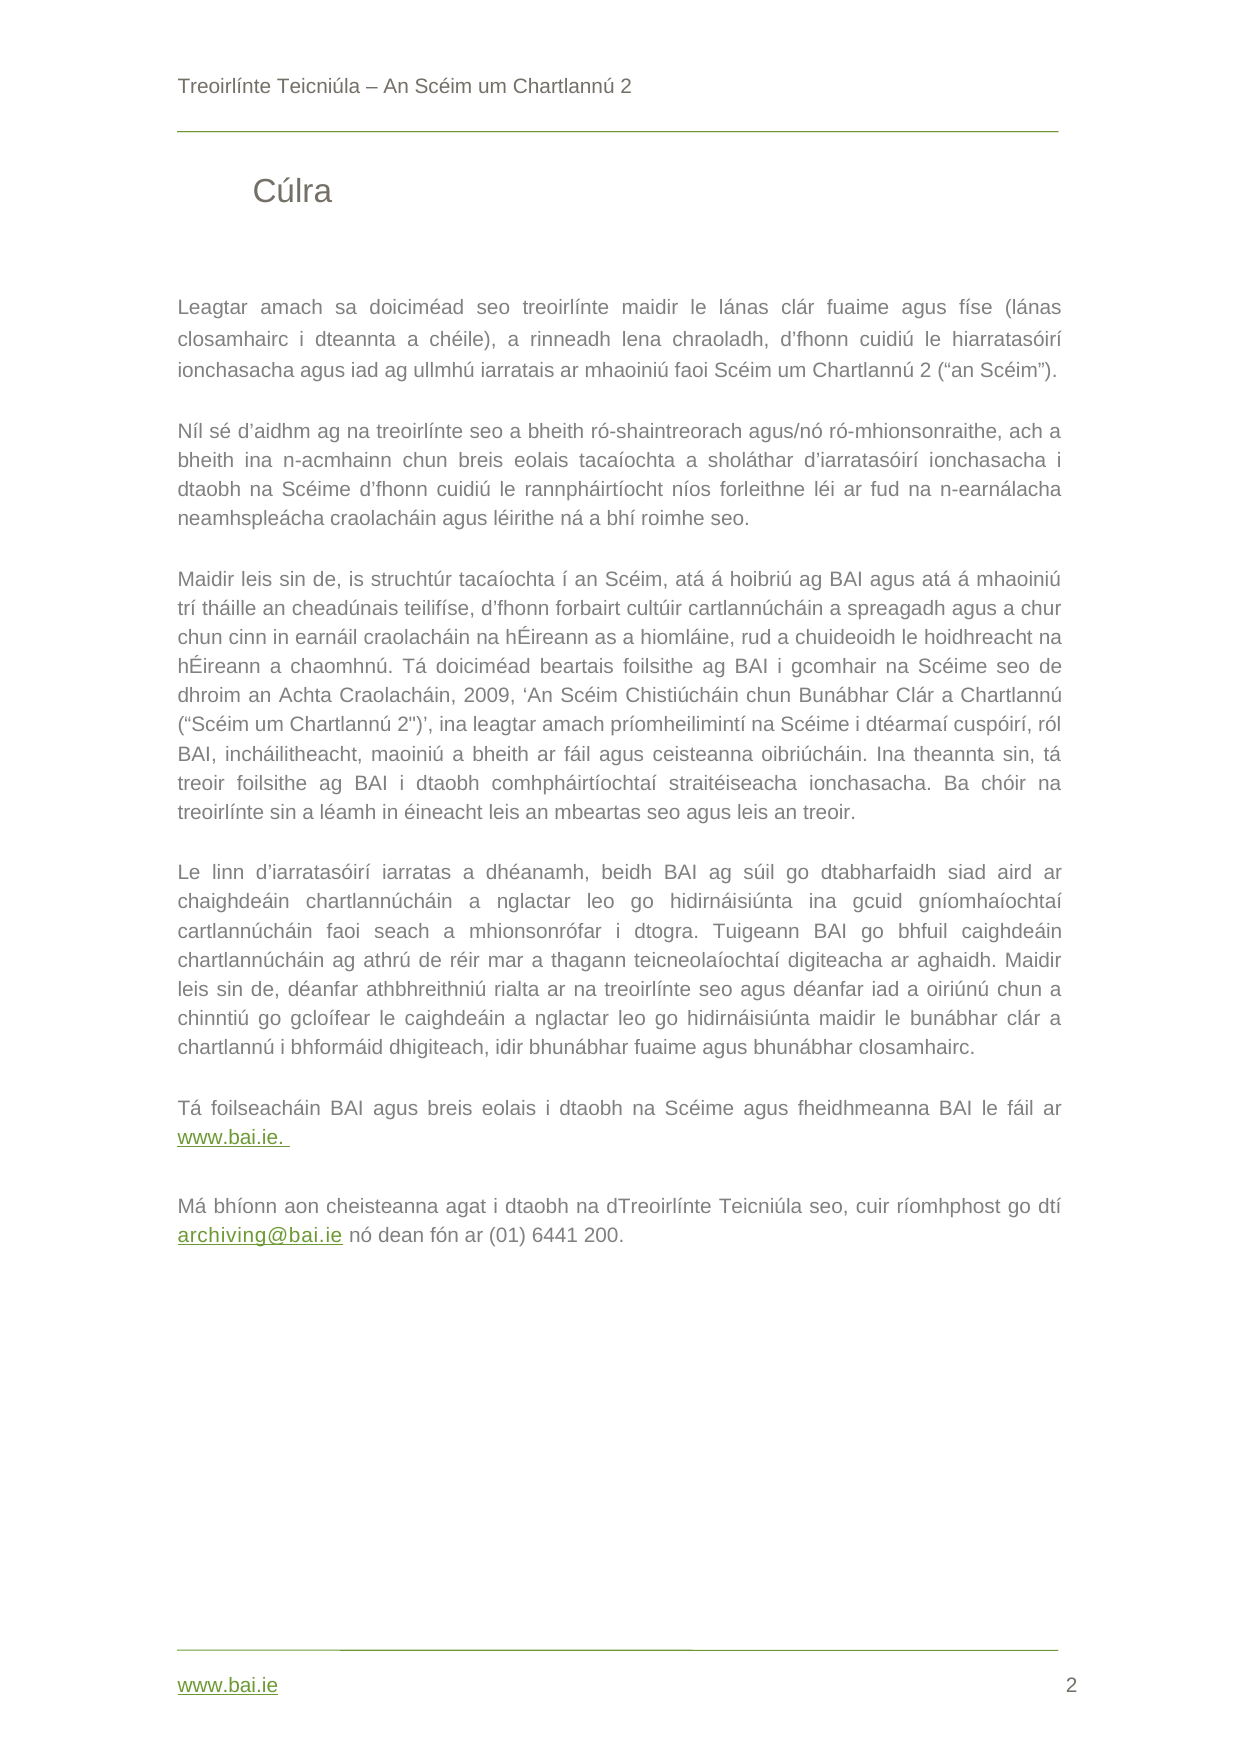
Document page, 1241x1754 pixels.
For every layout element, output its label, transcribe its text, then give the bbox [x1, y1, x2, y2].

text Tá foilseacháin BAI agus breis eolais i dtaobh na Scéime agus fheidhmeanna BAI le fáil ar www.bai.ie. [177, 1092, 1063, 1150]
text Leagtar amach sa doiciméad seo treoirlínte maidir le lánas clár fuaime agus físe (lánas closamhairc i dteannta a chéile), a rinneadh lena chraoladh, d’fhonn cuidiú le hiarratasóirí ionchasacha agus iad ag ullmhú iarratais ar mhaoiniú faoi Scéim um Chartlannú 2 (“an Scéim”). [177, 290, 1063, 383]
text Maidir leis sin de, is struchtúr tacaíochta í an Scéim, atá á hoibriú ag BAI agus atá á mhaoiniú trí tháille an cheadúnais teilifíse, d’fhonn forbairt cultúir cartlannúcháin a spreagadh agus a chur chun cinn in earnáil craolacháin na hÉireann as a hiomláine, rud a chuideoidh le hoidhreacht na hÉireann a chaomhnú. Tá doiciméad beartais foilsithe ag BAI i gcomhair na Scéime seo de dhroim an Achta Craolacháin, 2009, ‘An Scéim Chistiúcháin chun Bunábhar Clár a Chartlannú (“Scéim um Chartlannú 2")’, ina leagtar amach príomheilimintí na Scéime i dtéarmaí cuspóirí, ról BAI, incháilitheacht, maoiniú a bheith ar fáil agus ceisteanna oibriúcháin. Ina theannta sin, tá treoir foilsithe ag BAI i dtaobh comhpháirtíochtaí straitéiseacha ionchasacha. Ba chóir na treoirlínte sin a léamh in éineacht leis an mbeartas seo agus leis an treoir. [177, 563, 1063, 825]
subtitle Cúlra [177, 177, 1063, 208]
text Níl sé d’aidhm ag na treoirlínte seo a bheith ró-shaintreorach agus/nó ró-mhionsonraithe, ach a bheith ina n-acmhainn chun breis eolais tacaíochta a sholáthar d’iarratasóirí ionchasacha i dtaobh na Scéime d’fhonn cuidiú le rannpháirtíocht níos forleithne léi ar fud na n-earnálacha neamhspleácha craolacháin agus léirithe ná a bhí roimhe seo. [177, 415, 1063, 531]
text Má bhíonn aon cheisteanna agat i dtaobh na dTreoirlínte Teicniúla seo, cuir ríomhphost go dtí archiving@bai.ie nó dean fón ar (01) 6441 200. [177, 1188, 1063, 1247]
text Le linn d’iarratasóirí iarratas a dhéanamh, beidh BAI ag súil go dtabharfaidh siad aird ar chaighdeáin chartlannúcháin a nglactar leo go hidirnáisiúnta ina gcuid gníomhaíochtaí cartlannúcháin faoi seach a mhionsonrófar i dtogra. Tuigeann BAI go bhfuil caighdeáin chartlannúcháin ag athrú de réir mar a thagann teicneolaíochtaí digiteacha ar aghaidh. Maidir leis sin de, déanfar athbhreithniú rialta ar na treoirlínte seo agus déanfar iad a oiriúnú chun a chinntiú go gcloífear le caighdeáin a nglactar leo go hidirnáisiúnta maidir le bunábhar clár a chartlannú i bhformáid dhigiteach, idir bhunábhar fuaime agus bhunábhar closamhairc. [177, 856, 1063, 1061]
